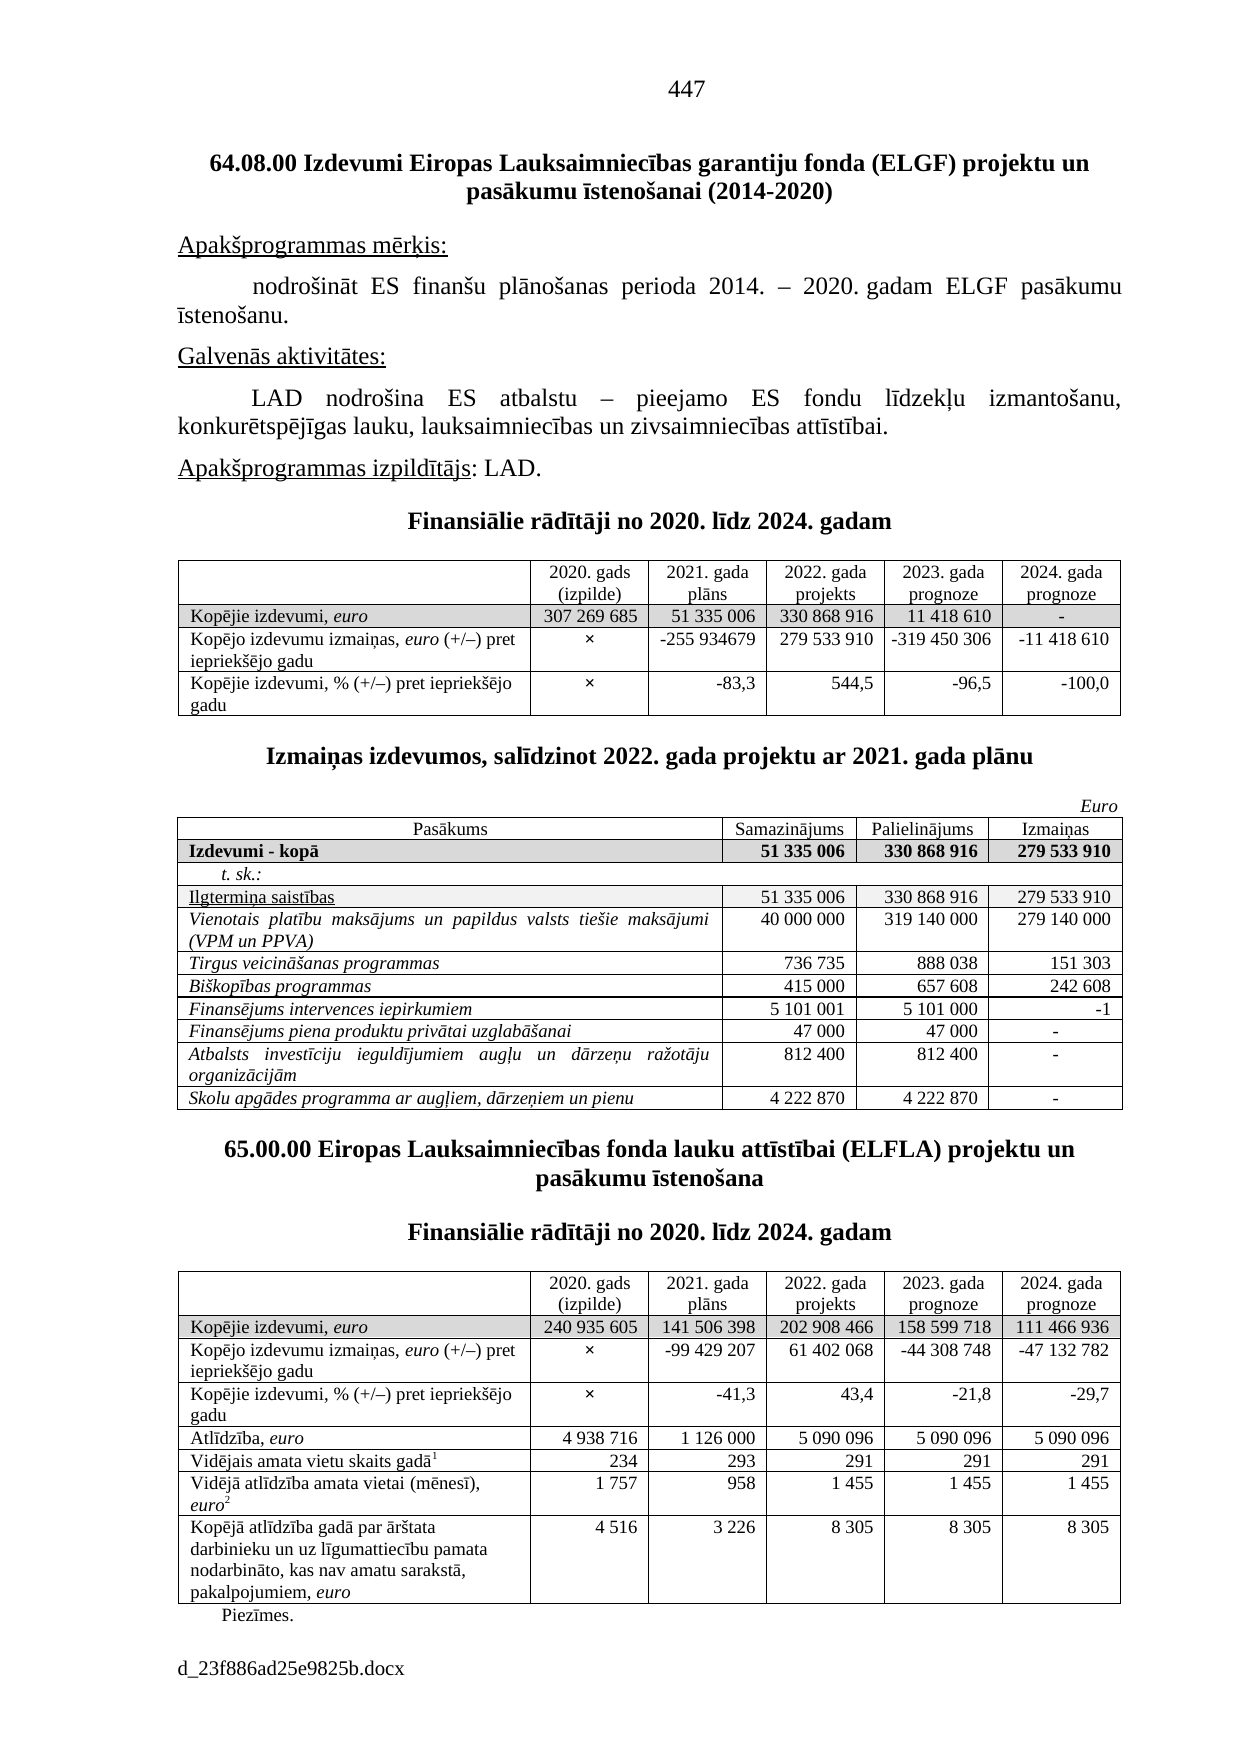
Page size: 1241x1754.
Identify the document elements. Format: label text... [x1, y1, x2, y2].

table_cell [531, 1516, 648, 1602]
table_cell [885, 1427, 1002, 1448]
text 65.00.00 Eiropas Lauksaimniecības fonda lauku attīstībai (ELFLA) projektu un pasākumu īstenošana [177, 1134, 1122, 1192]
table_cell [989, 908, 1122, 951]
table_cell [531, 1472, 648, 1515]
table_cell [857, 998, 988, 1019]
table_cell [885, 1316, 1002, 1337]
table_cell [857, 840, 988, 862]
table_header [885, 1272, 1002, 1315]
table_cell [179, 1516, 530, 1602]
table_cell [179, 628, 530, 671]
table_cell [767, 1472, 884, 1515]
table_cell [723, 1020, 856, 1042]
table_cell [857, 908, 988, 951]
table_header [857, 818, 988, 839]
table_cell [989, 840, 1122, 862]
text Finansiālie rādītāji no 2020. līdz 2024. gadam [177, 1217, 1122, 1246]
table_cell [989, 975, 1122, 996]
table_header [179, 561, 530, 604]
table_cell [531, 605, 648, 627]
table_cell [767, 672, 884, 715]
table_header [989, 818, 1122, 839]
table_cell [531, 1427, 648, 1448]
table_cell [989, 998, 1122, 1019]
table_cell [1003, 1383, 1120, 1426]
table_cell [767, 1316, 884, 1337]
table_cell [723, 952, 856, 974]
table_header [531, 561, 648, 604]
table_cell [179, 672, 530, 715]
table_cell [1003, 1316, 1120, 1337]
text Galvenās aktivitātes: [177, 341, 1122, 370]
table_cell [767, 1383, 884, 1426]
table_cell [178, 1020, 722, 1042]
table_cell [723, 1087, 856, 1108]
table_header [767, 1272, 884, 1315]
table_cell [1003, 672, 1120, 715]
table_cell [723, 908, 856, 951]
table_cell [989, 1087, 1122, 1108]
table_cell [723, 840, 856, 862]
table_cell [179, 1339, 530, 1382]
text 64.08.00 Izdevumi Eiropas Lauksaimniecības garantiju fonda (ELGF) projektu un pasākumu īstenošanai (2014-2020) [177, 148, 1122, 205]
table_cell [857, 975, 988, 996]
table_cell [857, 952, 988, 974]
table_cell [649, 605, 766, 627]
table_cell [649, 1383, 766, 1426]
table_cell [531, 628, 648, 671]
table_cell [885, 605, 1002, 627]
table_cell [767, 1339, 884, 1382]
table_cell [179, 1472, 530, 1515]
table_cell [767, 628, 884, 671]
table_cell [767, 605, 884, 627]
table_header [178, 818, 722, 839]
text nodrošināt ES finanšu plānošanas perioda 2014. – 2020. gadam ELGF pasākumu īstenošanu. [177, 271, 1122, 329]
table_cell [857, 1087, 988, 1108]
text Finansiālie rādītāji no 2020. līdz 2024. gadam [177, 506, 1122, 535]
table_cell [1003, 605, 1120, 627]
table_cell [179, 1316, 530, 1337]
text LAD nodrošina ES atbalstu – pieejamo ES fondu līdzekļu izmantošanu, konkurētspējīgas lauku, lauksaimniecības un zivsaimniecības attīstībai. [177, 383, 1122, 440]
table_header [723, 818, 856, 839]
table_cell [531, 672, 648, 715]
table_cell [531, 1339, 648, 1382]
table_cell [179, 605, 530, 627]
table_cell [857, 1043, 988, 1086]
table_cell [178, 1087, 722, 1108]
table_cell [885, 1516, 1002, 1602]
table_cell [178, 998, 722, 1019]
text Izmaiņas izdevumos, salīdzinot 2022. gada projektu ar 2021. gada plānu [177, 741, 1122, 770]
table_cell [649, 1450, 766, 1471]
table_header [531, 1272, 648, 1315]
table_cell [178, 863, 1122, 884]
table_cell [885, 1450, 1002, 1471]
text Piezīmes. [177, 1603, 1122, 1625]
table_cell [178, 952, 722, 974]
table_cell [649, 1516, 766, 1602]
text Euro [1002, 795, 1122, 817]
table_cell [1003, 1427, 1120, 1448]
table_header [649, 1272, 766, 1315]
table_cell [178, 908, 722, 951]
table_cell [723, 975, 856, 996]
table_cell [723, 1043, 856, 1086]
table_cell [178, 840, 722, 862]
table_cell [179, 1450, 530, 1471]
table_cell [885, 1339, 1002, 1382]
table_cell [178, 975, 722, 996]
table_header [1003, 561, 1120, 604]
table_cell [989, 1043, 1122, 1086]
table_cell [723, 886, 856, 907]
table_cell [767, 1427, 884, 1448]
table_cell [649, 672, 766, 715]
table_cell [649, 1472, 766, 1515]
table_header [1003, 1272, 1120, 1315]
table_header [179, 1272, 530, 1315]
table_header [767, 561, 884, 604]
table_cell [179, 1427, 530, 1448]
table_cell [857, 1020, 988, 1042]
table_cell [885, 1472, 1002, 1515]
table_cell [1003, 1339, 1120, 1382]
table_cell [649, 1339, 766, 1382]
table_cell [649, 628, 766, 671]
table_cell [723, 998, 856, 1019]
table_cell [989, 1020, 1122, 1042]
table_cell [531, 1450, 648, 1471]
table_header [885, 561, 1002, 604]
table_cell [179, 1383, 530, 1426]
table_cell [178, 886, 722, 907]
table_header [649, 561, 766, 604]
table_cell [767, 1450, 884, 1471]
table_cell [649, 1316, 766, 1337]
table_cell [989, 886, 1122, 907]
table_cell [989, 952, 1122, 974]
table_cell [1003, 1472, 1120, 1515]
text Apakšprogrammas izpildītājs: LAD. [177, 453, 1122, 481]
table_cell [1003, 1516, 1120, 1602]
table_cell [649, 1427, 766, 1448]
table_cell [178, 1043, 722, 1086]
text Apakšprogrammas mērķis: [177, 230, 1122, 259]
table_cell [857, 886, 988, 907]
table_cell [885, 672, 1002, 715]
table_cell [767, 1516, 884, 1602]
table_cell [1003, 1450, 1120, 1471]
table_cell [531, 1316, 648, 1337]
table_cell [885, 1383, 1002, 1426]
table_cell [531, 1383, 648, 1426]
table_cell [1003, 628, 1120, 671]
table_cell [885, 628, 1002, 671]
